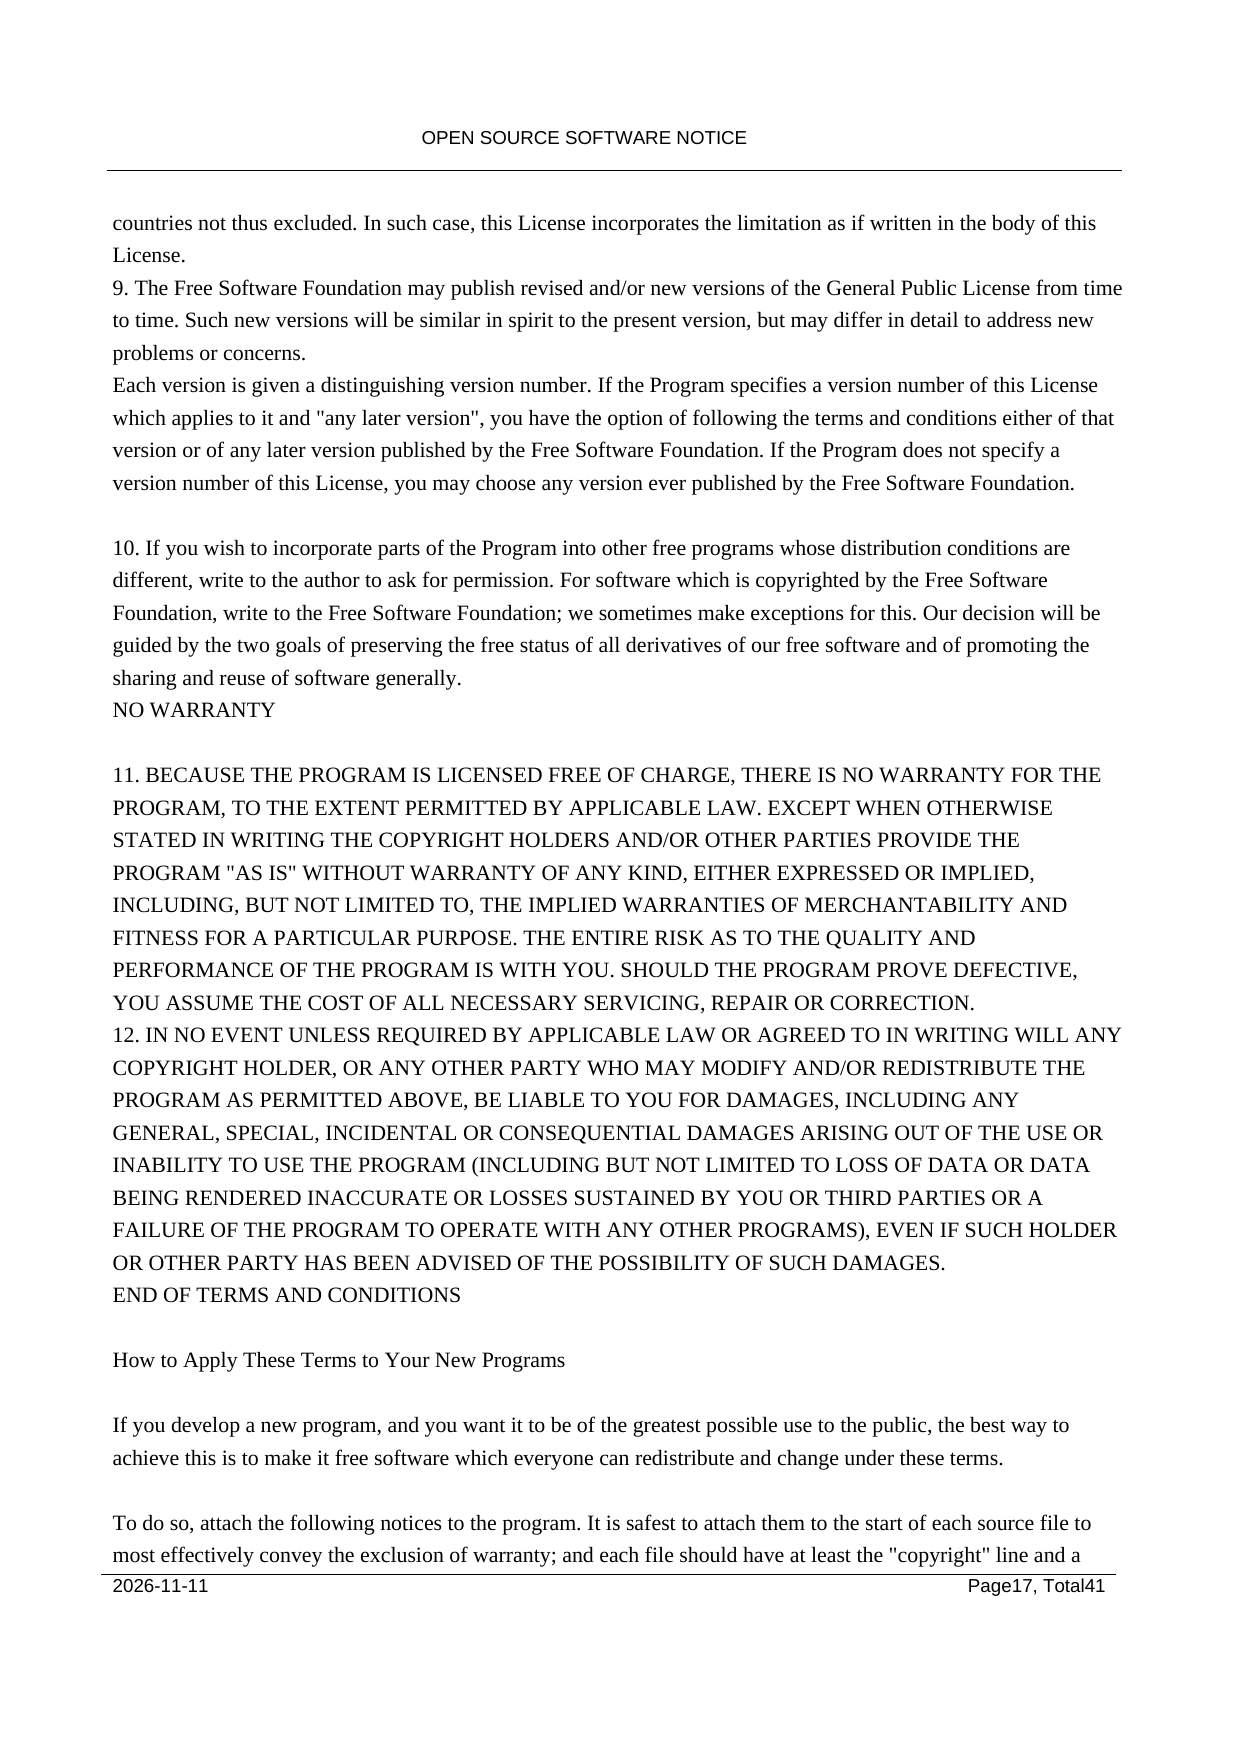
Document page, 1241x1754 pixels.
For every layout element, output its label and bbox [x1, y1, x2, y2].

text [112, 206, 1128, 1571]
